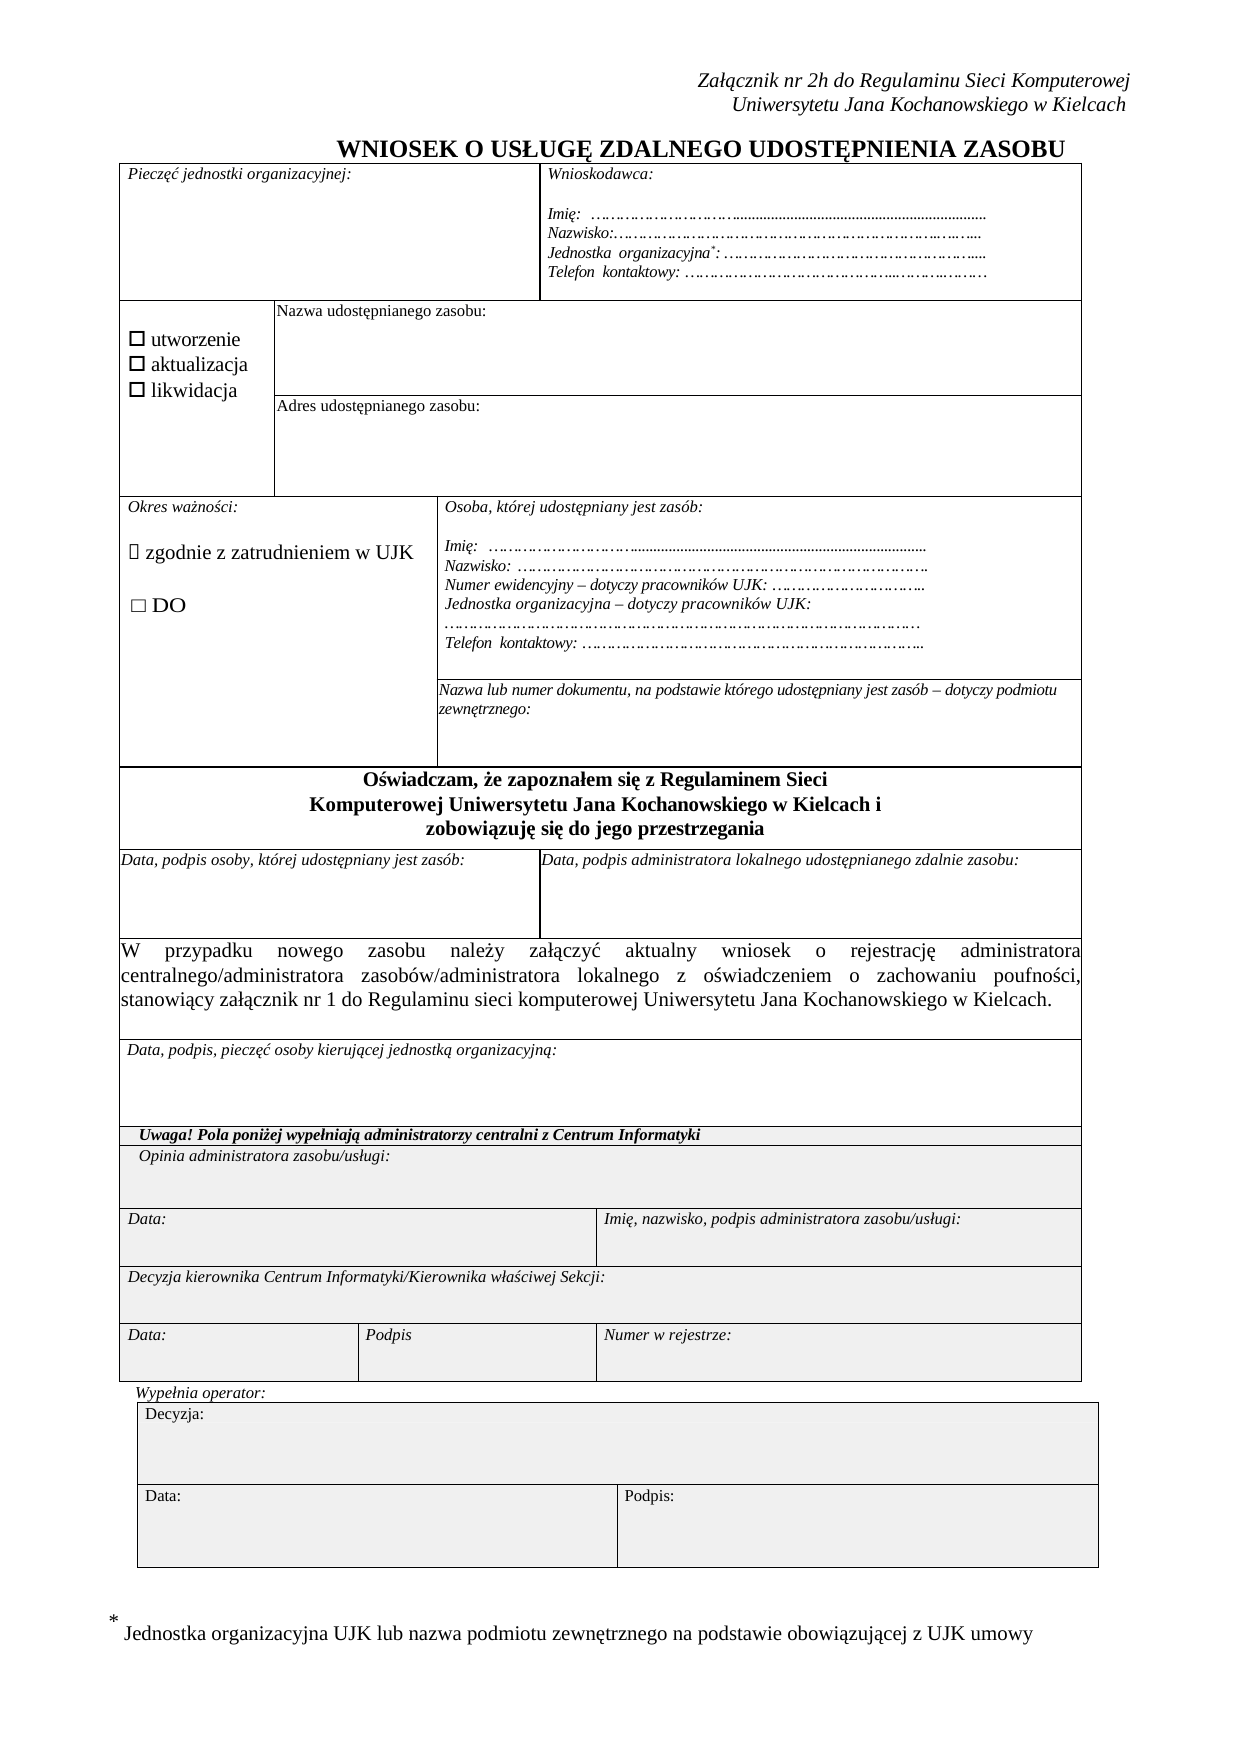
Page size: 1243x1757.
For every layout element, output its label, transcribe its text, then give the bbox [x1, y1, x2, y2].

table_cell Opinia administratora zasobu/usługi: [120, 1146, 1081, 1208]
table_cell Imię, nazwisko, podpis administratora zasobu/usługi: [597, 1209, 1081, 1266]
text Załącznik nr 2h do Regulaminu Sieci Komputerowej Uniwersytetu Jana Kochanowskiego w Kielcach [697, 68, 1132, 116]
table_cell W przypadku nowego zasobu należy załączyć aktualny wniosek o rejestrację administratora centralnego/administratora zasobów/administratora lokalnego z oświadczeniem o zachowaniu poufności, stanowiący załącznik nr 1 do Regulaminu sieci komputerowej Uniwersytetu Jana Kochanowskiego w Kielcach. [120, 939, 1081, 1038]
table_cell utworzenie aktualizacja likwidacja [120, 301, 274, 496]
text WNIOSEK O USŁUGĘ ZDALNEGO UDOSTĘPNIENIA ZASOBU [336, 134, 1136, 162]
text Wypełnia operator: [135, 1382, 1136, 1402]
table_cell Uwaga! Pola poniżej wypełniają administratorzy centralni z Centrum Informatyki [120, 1127, 1081, 1145]
table_cell Data: [120, 1209, 596, 1266]
table_header Wnioskodawca: Imię: …………………………................................................................. Nazwisko:………………………………………………………….….…... Jednostka organizacyjna*: …………………………………………….... Telefon kontaktowy: ……………………………………..……….……… [541, 164, 1081, 300]
table_cell Numer w rejestrze: [597, 1324, 1081, 1381]
table_cell Oświadczam, że zapoznałem się z Regulaminem Sieci Komputerowej Uniwersytetu Jana Kochanowskiego w Kielcach i zobowiązuję się do jego przestrzegania [120, 768, 1081, 849]
table_cell Data, podpis administratora lokalnego udostępnianego zdalnie zasobu: [541, 850, 1081, 937]
table_cell Nazwa udostępnianego zasobu: [275, 301, 1081, 395]
table_cell Data, podpis, pieczęć osoby kierującej jednostką organizacyjną: [120, 1040, 1081, 1126]
table_cell Osoba, której udostępniany jest zasób: Imię: …………………………............................................................................ Nazwisko: …………………………………………………………………………. Numer ewidencyjny – dotyczy pracowników UJK: ………………………….. Jednostka organizacyjna – dotyczy pracowników UJK: ……………………………………………………………………………………… Telefon kontaktowy: …………………………………………………………….. [438, 497, 1081, 679]
table_cell Podpis [359, 1324, 596, 1381]
table_header Pieczęć jednostki organizacyjnej: [120, 164, 539, 300]
table_cell Nazwa lub numer dokumentu, na podstawie którego udostępniany jest zasób – dotyczy podmiotu zewnętrznego: [438, 680, 1081, 766]
table_cell Data, podpis osoby, której udostępniany jest zasób: [120, 850, 539, 937]
text * Jednostka organizacyjna UJK lub nazwa podmiotu zewnętrznego na podstawie obowiązującej z UJK umowy [108, 1609, 1136, 1645]
table_cell Decyzja kierownika Centrum Informatyki/Kierownika właściwej Sekcji: [120, 1267, 1081, 1323]
table_cell Adres udostępnianego zasobu: [275, 396, 1081, 496]
table_cell Okres ważności:  zgodnie z zatrudnieniem w UJK □ DO [120, 497, 437, 766]
table_cell Data: [120, 1324, 358, 1381]
